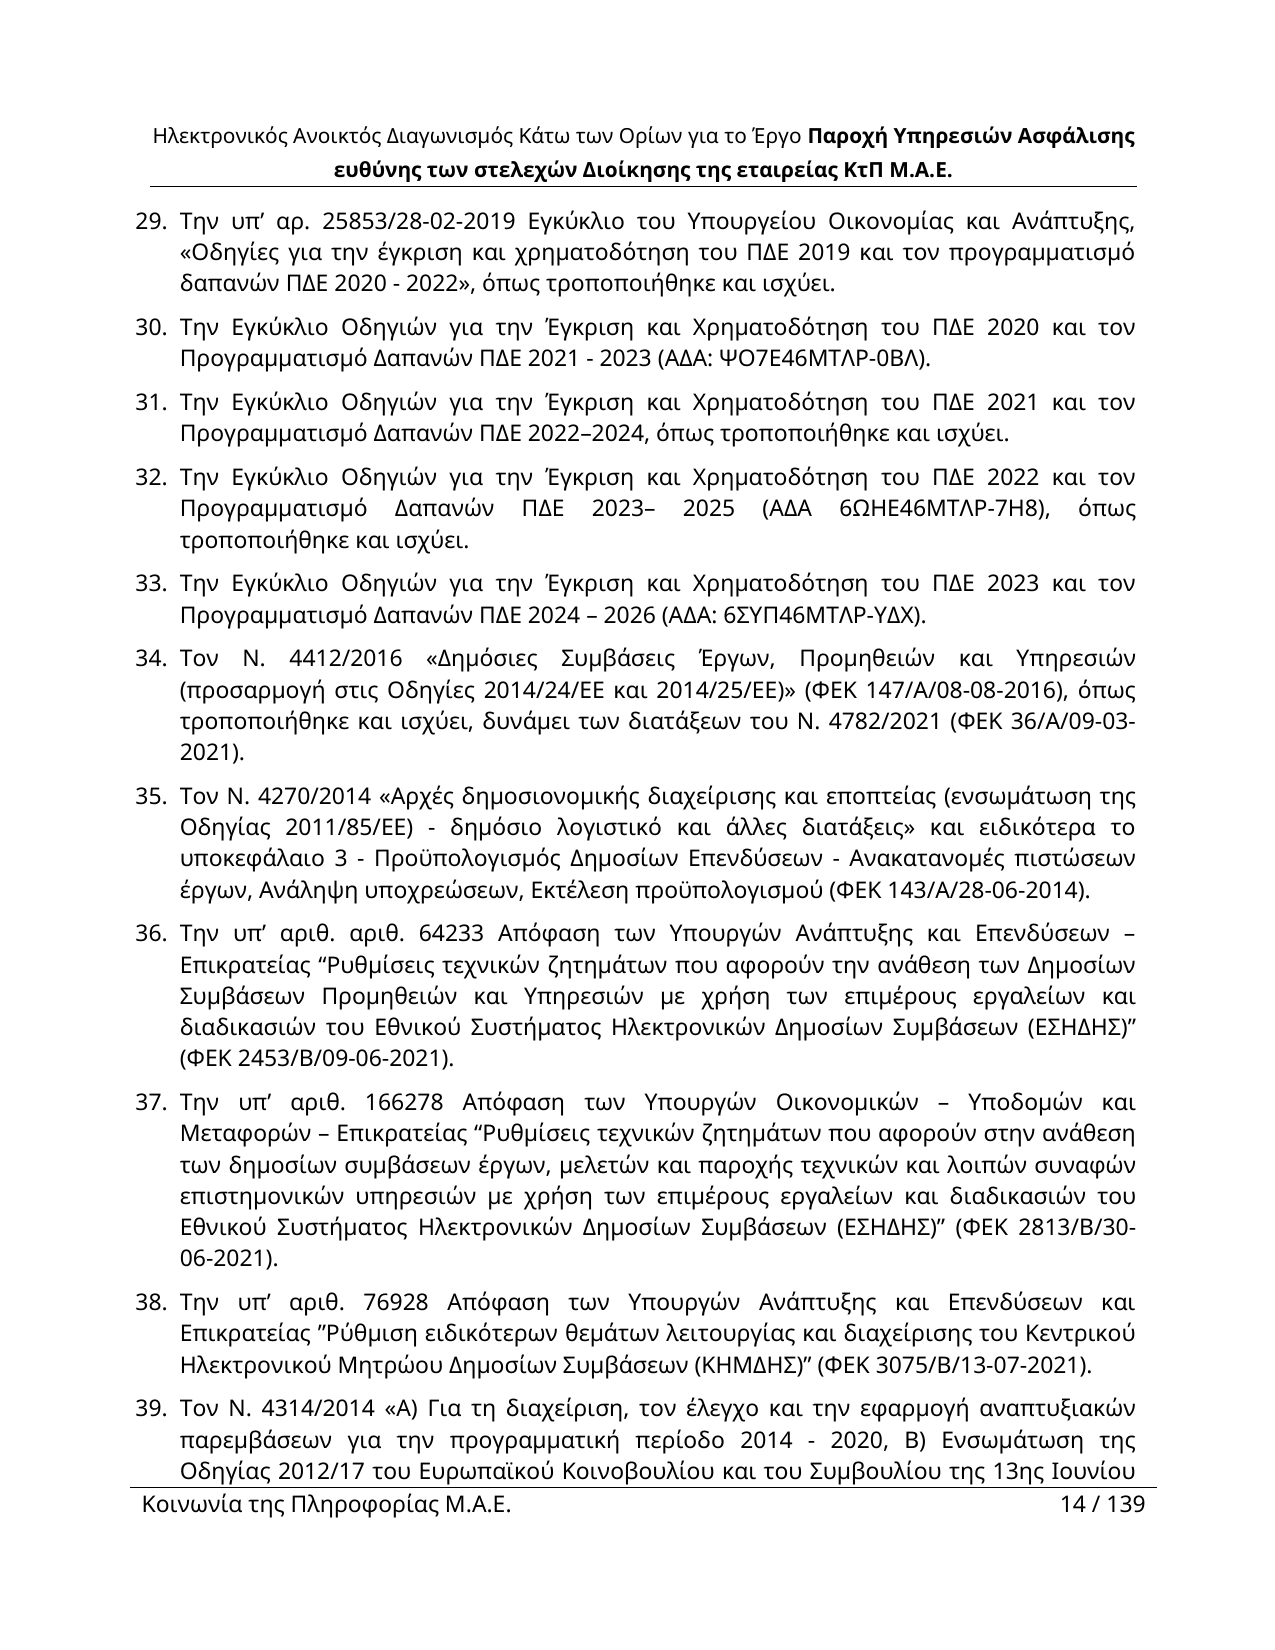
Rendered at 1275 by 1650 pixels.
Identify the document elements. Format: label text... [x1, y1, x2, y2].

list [135, 1392, 1137, 1486]
list Την Εγκύκλιο Οδηγιών για την Έγκριση και Χρηματοδότηση του ΠΔΕ 2021 και τον Προγραμματισμό Δαπανών ΠΔΕ 2022–2024, όπως τροποποιήθηκε και ισχύει. [135, 386, 1137, 449]
list Την Εγκύκλιο Οδηγιών για την Έγκριση και Χρηματοδότηση του ΠΔΕ 2020 και τον Προγραμματισμό Δαπανών ΠΔΕ 2021 - 2023 (ΑΔΑ: ΨΟ7Ε46ΜΤΛΡ-0ΒΛ). [135, 311, 1137, 374]
list Την υπ’ αρ. 25853/28-02-2019 Εγκύκλιο του Υπουργείου Οικονομίας και Ανάπτυξης, «Οδηγίες για την έγκριση και χρηματοδότηση του ΠΔΕ 2019 και τον προγραμματισμό δαπανών ΠΔΕ 2020 - 2022», όπως τροποποιήθηκε και ισχύει. [135, 205, 1137, 299]
list Τον Ν. 4412/2016 «Δημόσιες Συμβάσεις Έργων, Προμηθειών και Υπηρεσιών (προσαρμογή στις Οδηγίες 2014/24/ΕΕ και 2014/25/ΕΕ)» (ΦΕΚ 147/Α/08-08-2016), όπως τροποποιήθηκε και ισχύει, δυνάμει των διατάξεων του Ν. 4782/2021 (ΦΕΚ 36/Α/09-03-2021). [135, 642, 1137, 767]
list Την υπ’ αριθ. αριθ. 64233 Απόφαση των Υπουργών Ανάπτυξης και Επενδύσεων – Επικρατείας “Ρυθμίσεις τεχνικών ζητημάτων που αφορούν την ανάθεση των Δημοσίων Συμβάσεων Προμηθειών και Υπηρεσιών με χρήση των επιμέρους εργαλείων και διαδικασιών του Εθνικού Συστήματος Ηλεκτρονικών Δημοσίων Συμβάσεων (ΕΣΗΔΗΣ)” (ΦΕΚ 2453/Β/09-06-2021). [135, 917, 1137, 1074]
list Την Εγκύκλιο Οδηγιών για την Έγκριση και Χρηματοδότηση του ΠΔΕ 2023 και τον Προγραμματισμό Δαπανών ΠΔΕ 2024 – 2026 (ΑΔΑ: 6ΣΥΠ46ΜΤΛΡ-ΥΔΧ). [135, 567, 1137, 630]
list Την υπ’ αριθ. 76928 Απόφαση των Υπουργών Ανάπτυξης και Επενδύσεων και Επικρατείας ”Ρύθμιση ειδικότερων θεμάτων λειτουργίας και διαχείρισης του Κεντρικού Ηλεκτρονικού Μητρώου Δημοσίων Συμβάσεων (ΚΗΜΔΗΣ)” (ΦΕΚ 3075/Β/13-07-2021). [135, 1286, 1137, 1380]
list Την Εγκύκλιο Οδηγιών για την Έγκριση και Χρηματοδότηση του ΠΔΕ 2022 και τον Προγραμματισμό Δαπανών ΠΔΕ 2023– 2025 (ΑΔΑ 6ΩΗΕ46ΜΤΛΡ-7Η8), όπως τροποποιήθηκε και ισχύει. [135, 461, 1137, 555]
list Την υπ’ αριθ. 166278 Απόφαση των Υπουργών Οικονομικών – Υποδομών και Μεταφορών – Επικρατείας “Ρυθμίσεις τεχνικών ζητημάτων που αφορούν στην ανάθεση των δημοσίων συμβάσεων έργων, μελετών και παροχής τεχνικών και λοιπών συναφών επιστημονικών υπηρεσιών με χρήση των επιμέρους εργαλείων και διαδικασιών του Εθνικού Συστήματος Ηλεκτρονικών Δημοσίων Συμβάσεων (ΕΣΗΔΗΣ)” (ΦΕΚ 2813/Β/30-06-2021). [135, 1086, 1137, 1274]
list Τον Ν. 4270/2014 «Αρχές δημοσιονομικής διαχείρισης και εποπτείας (ενσωμάτωση της Οδηγίας 2011/85/ΕΕ) - δημόσιο λογιστικό και άλλες διατάξεις» και ειδικότερα το υποκεφάλαιο 3 - Προϋπολογισμός Δημοσίων Επενδύσεων - Ανακατανομές πιστώσεων έργων, Ανάληψη υποχρεώσεων, Εκτέλεση προϋπολογισμού (ΦΕΚ 143/Α/28-06-2014). [135, 780, 1137, 905]
